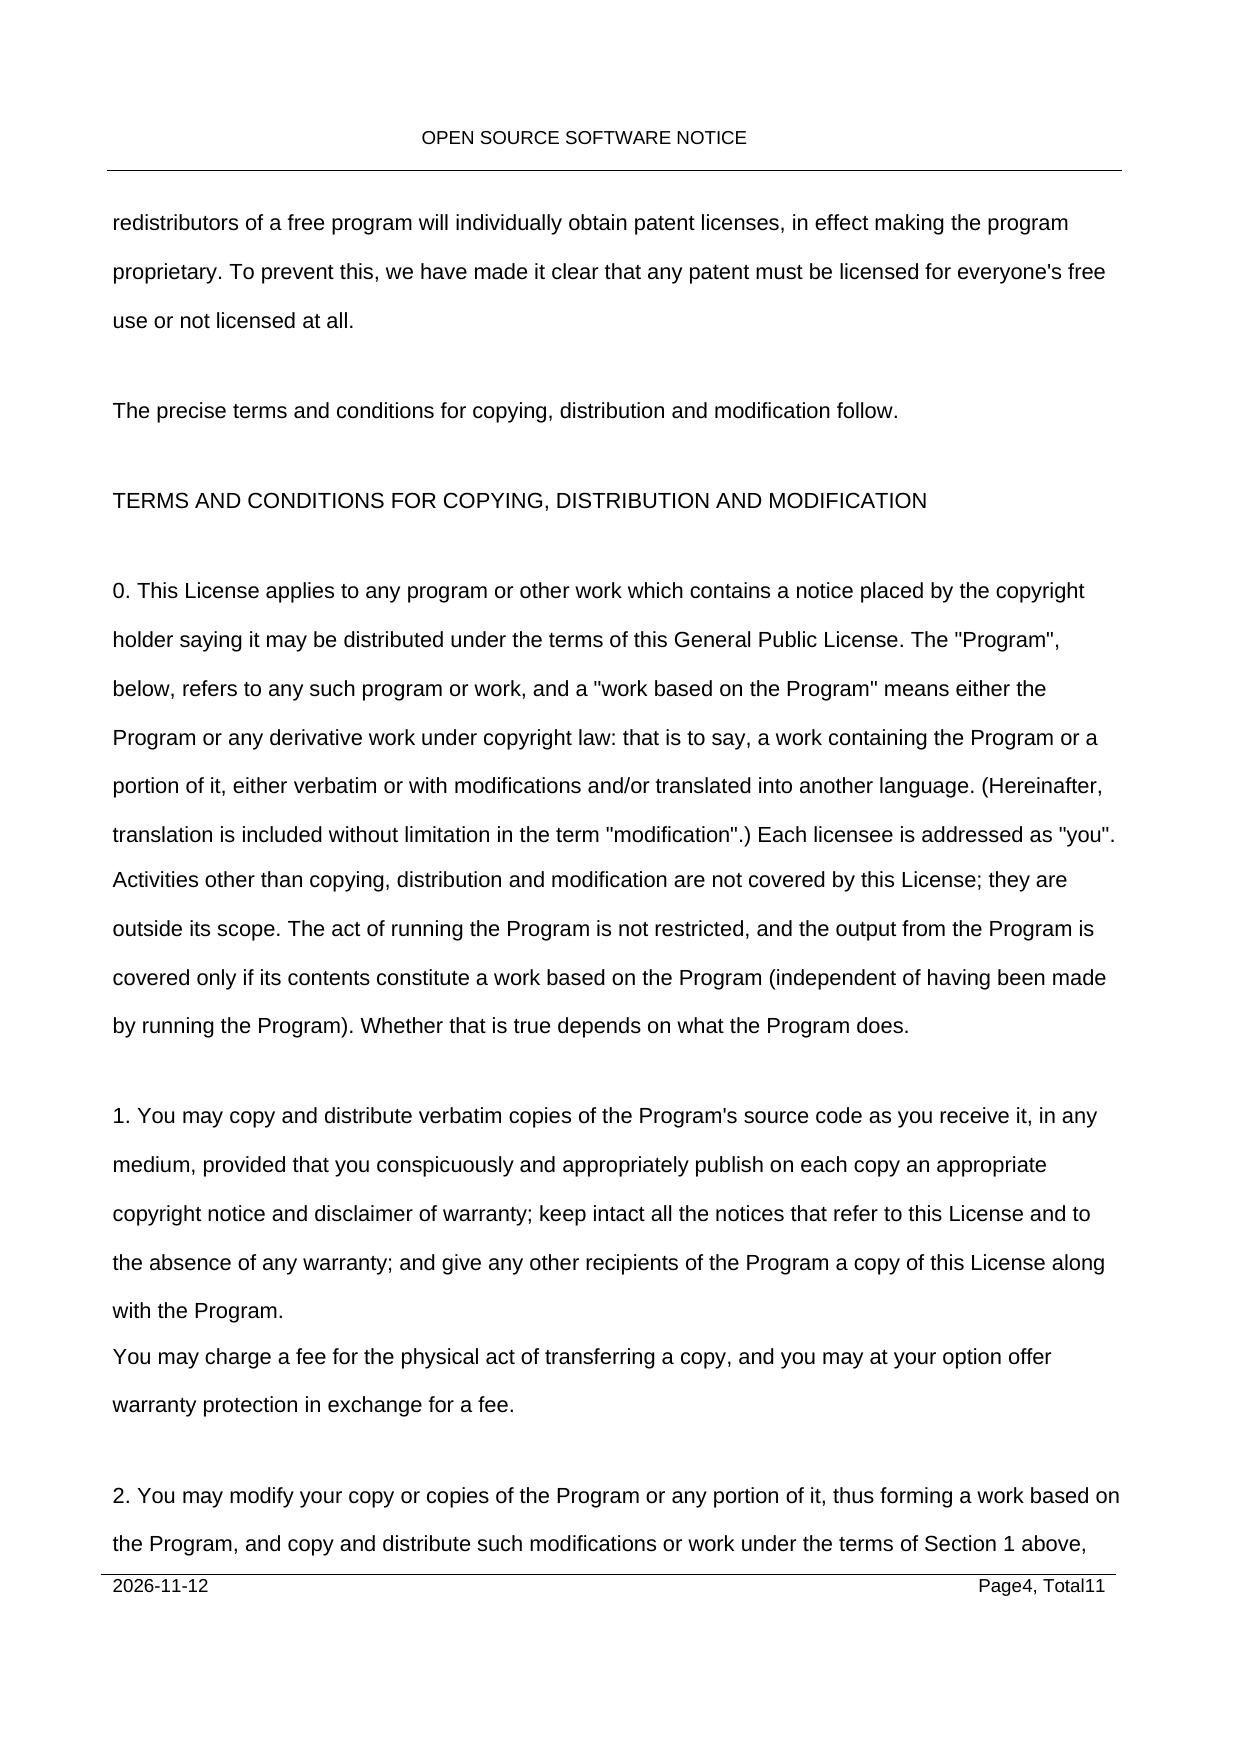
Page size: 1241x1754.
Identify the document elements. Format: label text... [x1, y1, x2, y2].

text 1. You may copy and distribute verbatim copies of the Program's source code as you receive it, in any medium, provided that you conspicuously and appropriately publish on each copy an appropriate copyright notice and disclaimer of warranty; keep intact all the notices that refer to this License and to the absence of any warranty; and give any other recipients of the Program a copy of this License along with the Program. [112, 1100, 1128, 1327]
text TERMS AND CONDITIONS FOR COPYING, DISTRIBUTION AND MODIFICATION [112, 484, 1128, 517]
text 0. This License applies to any program or other work which contains a notice placed by the copyright holder saying it may be distributed under the terms of this General Public License. The "Program", below, refers to any such program or work, and a "work based on the Program" means either the Program or any derivative work under copyright law: that is to say, a work containing the Program or a portion of it, either verbatim or with modifications and/or translated into another language. (Hereinafter, translation is included without limitation in the term "modification".) Each licensee is addressed as "you". [112, 574, 1128, 851]
text Activities other than copying, distribution and modification are not covered by this License; they are outside its scope. The act of running the Program is not restricted, and the output from the Program is covered only if its contents constitute a work based on the Program (independent of having been made by running the Program). Whether that is true depends on what the Program does. [112, 863, 1128, 1042]
text The precise terms and conditions for copying, distribution and modification follow. [112, 394, 1128, 427]
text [112, 1479, 1128, 1560]
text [112, 206, 1128, 336]
text You may charge a fee for the physical act of transferring a copy, and you may at your option offer warranty protection in exchange for a fee. [112, 1340, 1128, 1421]
